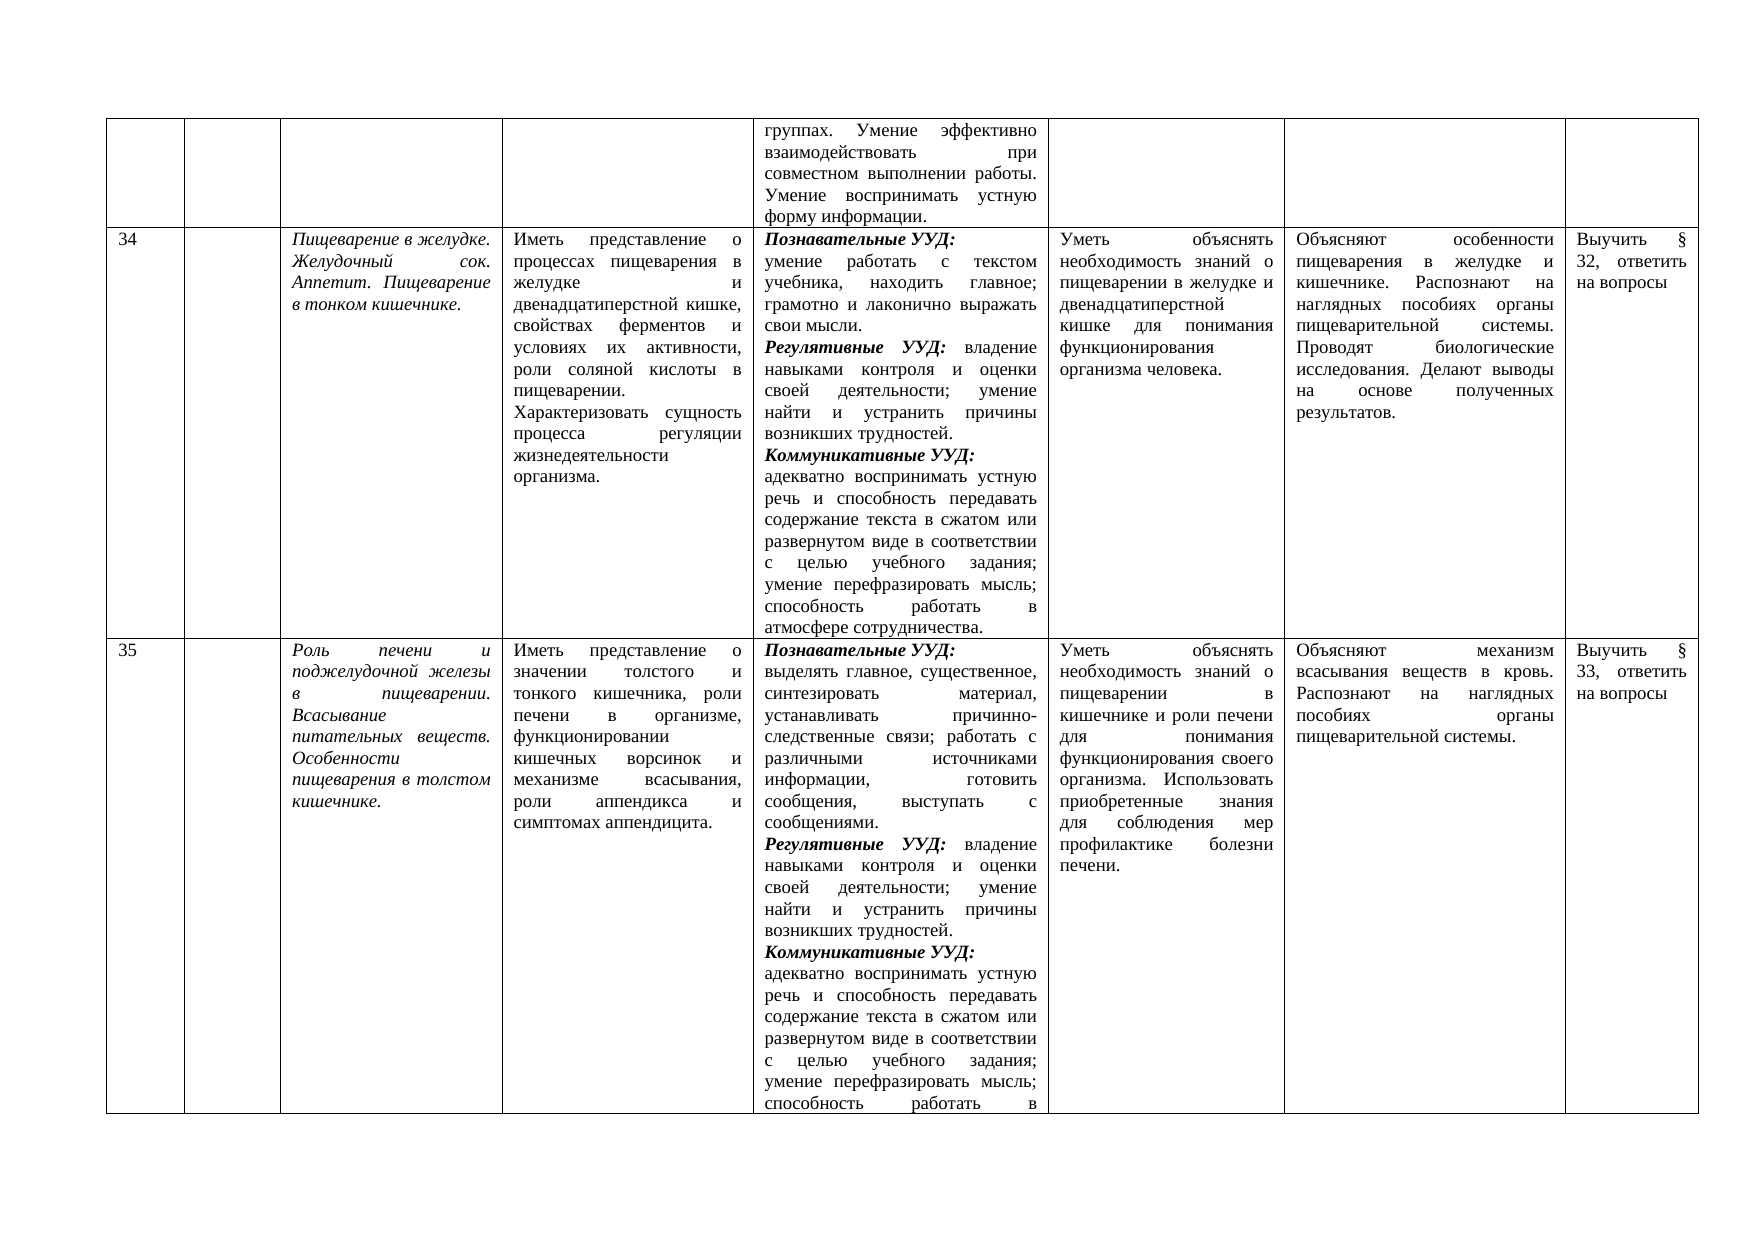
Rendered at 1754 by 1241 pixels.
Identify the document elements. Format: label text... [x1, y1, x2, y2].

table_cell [503, 639, 753, 1113]
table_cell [1285, 119, 1565, 227]
table_cell [185, 119, 280, 227]
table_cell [754, 119, 1048, 227]
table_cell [1049, 119, 1284, 227]
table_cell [1049, 639, 1284, 1113]
table_cell 33 [107, 119, 184, 227]
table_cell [1566, 119, 1698, 227]
table_cell Пищеварение в желудке. Желудочный сок. Аппетит. Пищеварение в тонком кишечнике. [281, 228, 502, 638]
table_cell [281, 119, 502, 227]
table_cell Выучить § 32, ответить на вопросы [1566, 228, 1698, 638]
table_cell 34 [107, 228, 184, 638]
table_cell Иметь представление о процессах пищеварения в желудке и двенадцатиперстной кишке, свойствах ферментов и условиях их активности, роли соляной кислоты в пищеварении. Характеризовать сущность процесса регуляции жизнедеятельности организма. [503, 228, 753, 638]
table_cell Уметь объяснять необходимость знаний о пищеварении в желудке и двенадцатиперстной кишке для понимания функционирования организма человека. [1049, 228, 1284, 638]
table_cell Объясняют особенности пищеварения в желудке и кишечнике. Распознают на наглядных пособиях органы пищеварительной системы. Проводят биологические исследования. Делают выводы на основе полученных результатов. [1285, 228, 1565, 638]
table_cell [185, 639, 280, 1113]
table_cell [503, 119, 753, 227]
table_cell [1285, 639, 1565, 1113]
table_cell Познавательные УУД: умение работать с текстом учебника, находить главное; грамотно и лаконично выражать свои мысли. Регулятивные УУД: владение навыками контроля и оценки своей деятельности; умение найти и устранить причины возникших трудностей. Коммуникативные УУД: адекватно воспринимать устную речь и способность передавать содержание текста в сжатом или развернутом виде в соответствии с целью учебного задания; умение перефразировать мысль; способность работать в атмосфере сотрудничества. [754, 228, 1048, 638]
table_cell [1566, 639, 1698, 1113]
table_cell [281, 639, 502, 1113]
table_cell [185, 228, 280, 638]
table_cell 35 [107, 639, 184, 1113]
